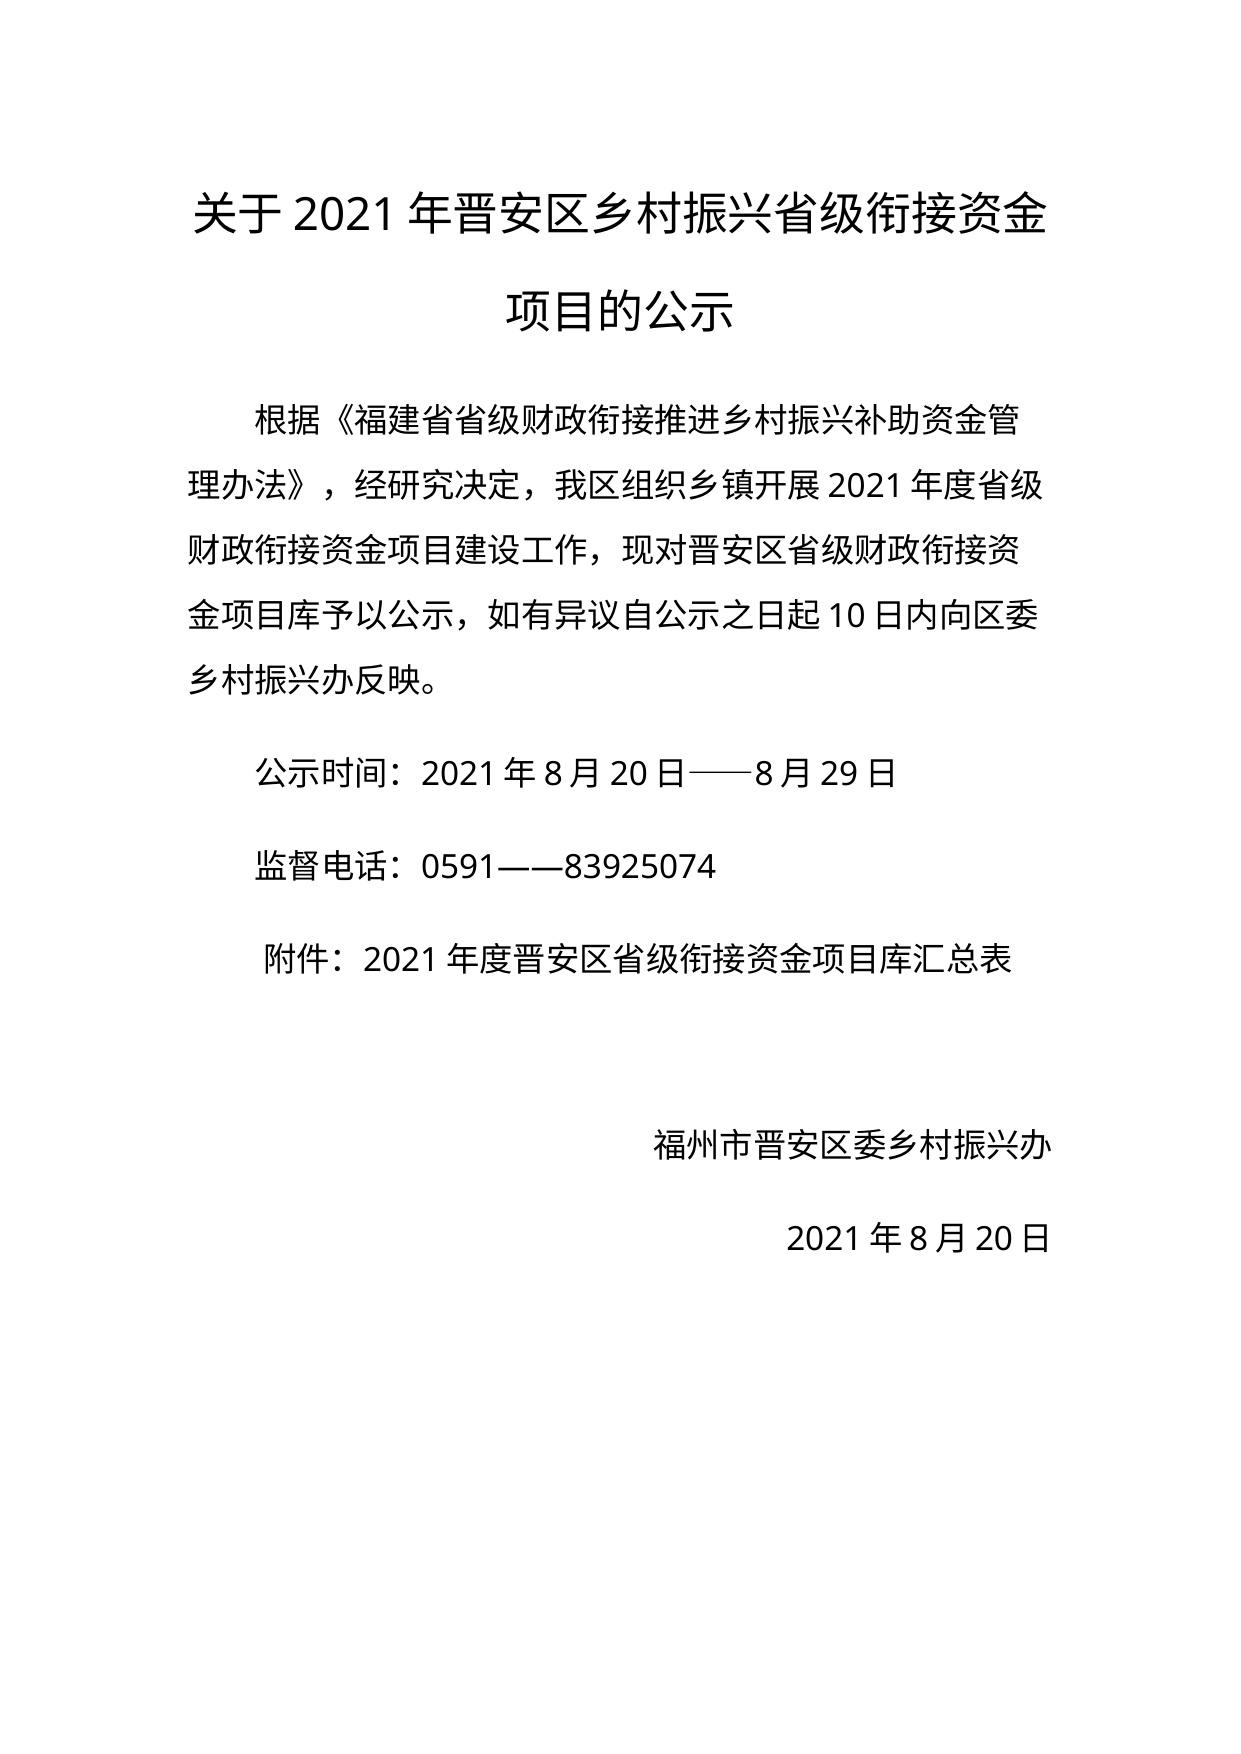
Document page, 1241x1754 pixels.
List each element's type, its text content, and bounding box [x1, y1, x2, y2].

text 监督电话：0591——83925074 [187, 831, 1053, 896]
text 附件：2021年度晋安区省级衔接资金项目库汇总表 [187, 924, 1053, 989]
text 根据《福建省省级财政衔接推进乡村振兴补助资金管理办法》，经研究决定，我区组织乡镇开展2021年度省级财政衔接资金项目建设工作，现对晋安区省级财政衔接资金项目库予以公示，如有异议自公示之日起10日内向区委乡村振兴办反映。 [187, 385, 1053, 710]
text 福州市晋安区委乡村振兴办 [187, 1111, 1053, 1176]
text 关于2021年晋安区乡村振兴省级衔接资金项目的公示 [187, 162, 1053, 357]
text 公示时间：2021年8月20日——8月29日 [187, 738, 1053, 803]
text 2021年8月20日 [187, 1204, 1053, 1269]
